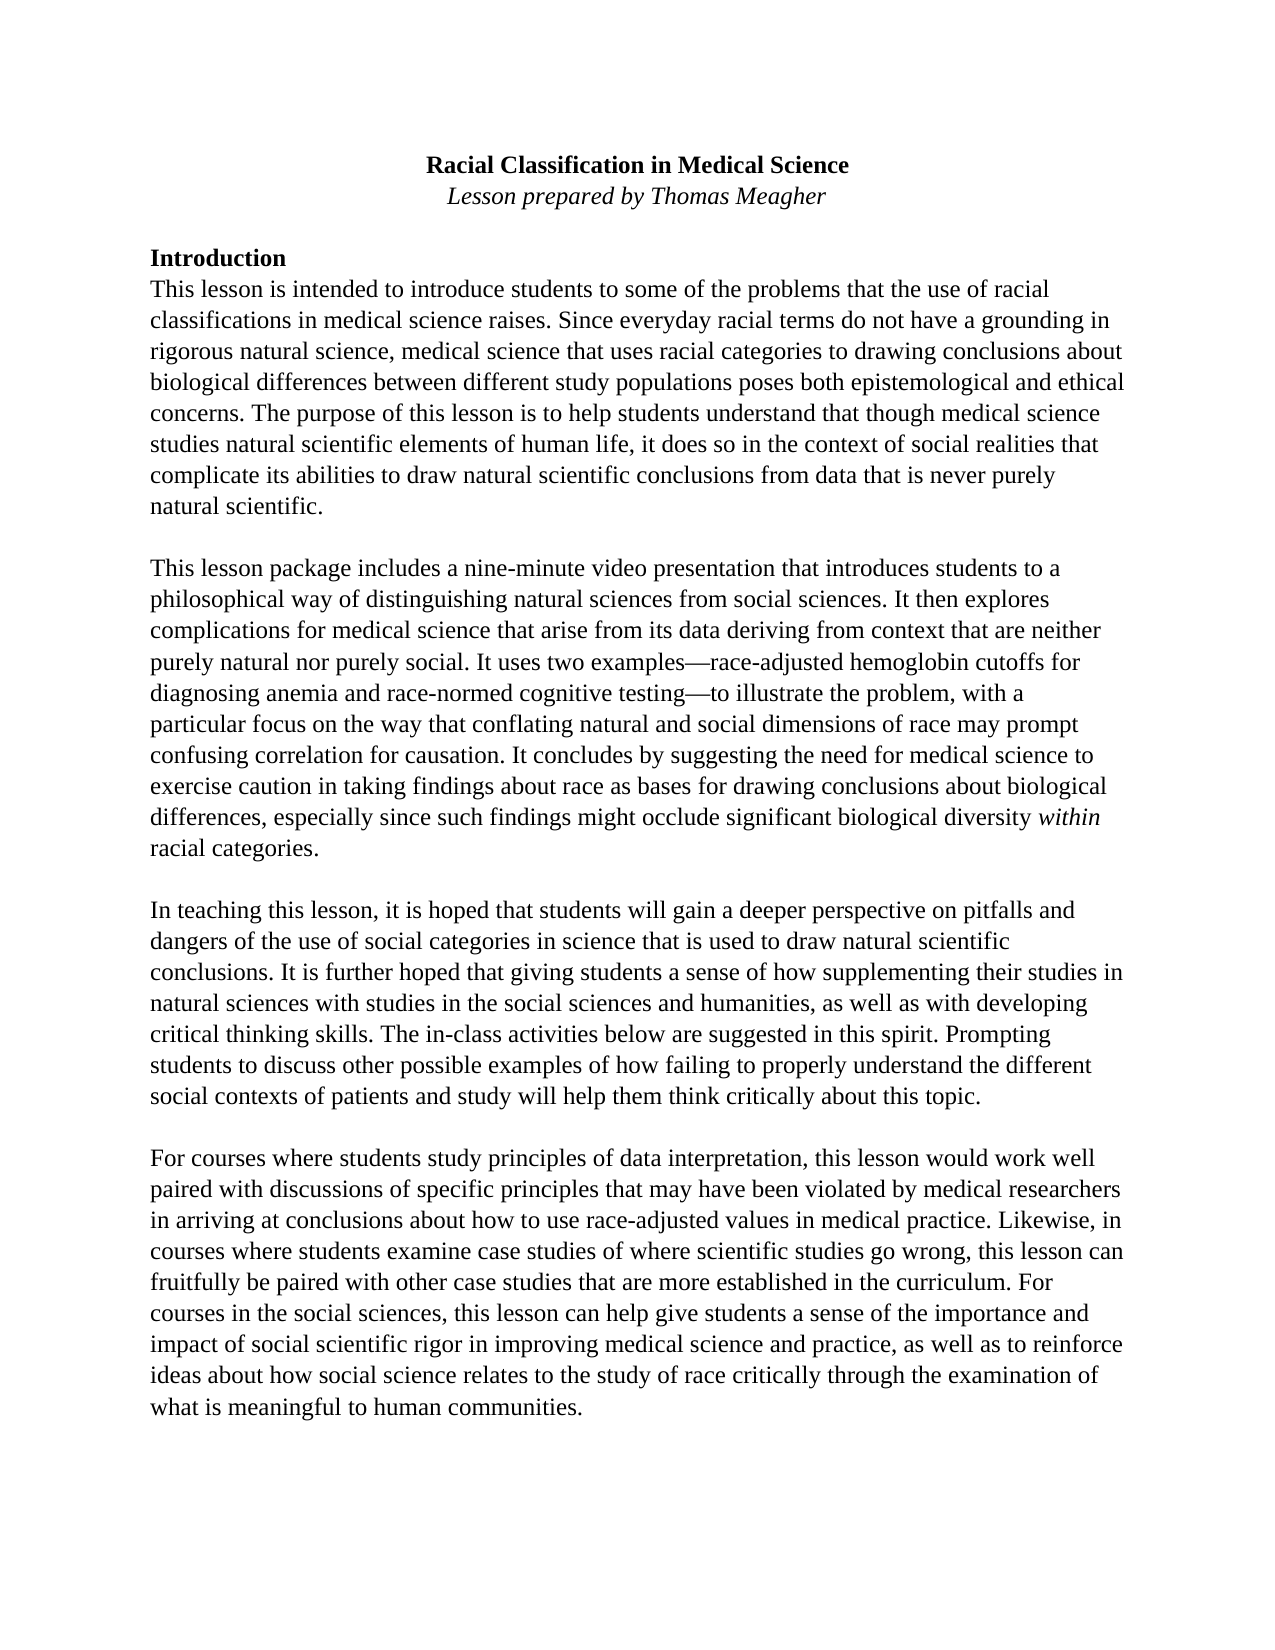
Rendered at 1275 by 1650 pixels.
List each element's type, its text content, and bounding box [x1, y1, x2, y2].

text This lesson package includes a nine-minute video presentation that introduces students to a philosophical way of distinguishing natural sciences from social sciences. It then explores complications for medical science that arise from its data deriving from context that are neither purely natural nor purely social. It uses two examples—race-adjusted hemoglobin cutoffs for diagnosing anemia and race-normed cognitive testing—to illustrate the problem, with a particular focus on the way that conflating natural and social dimensions of race may prompt confusing correlation for causation. It concludes by suggesting the need for medical science to exercise caution in taking findings about race as bases for drawing conclusions about biological differences, especially since such findings might occlude significant biological diversity within racial categories. [150, 553, 1125, 862]
text In teaching this lesson, it is hoped that students will gain a deeper perspective on pitfalls and dangers of the use of social categories in science that is used to draw natural scientific conclusions. It is further hoped that giving students a sense of how supplementing their studies in natural sciences with studies in the social sciences and humanities, as well as with developing critical thinking skills. The in-class activities below are suggested in this spirit. Prompting students to discuss other possible examples of how failing to properly understand the different social contexts of patients and study will help them think critically about this topic. [150, 895, 1125, 1110]
text Lesson prepared by Thomas Meagher [150, 181, 1125, 210]
text Introduction [150, 243, 1125, 272]
text For courses where students study principles of data interpretation, this lesson would work well paired with discussions of specific principles that may have been violated by medical researchers in arriving at conclusions about how to use race-adjusted values in medical practice. Likewise, in courses where students examine case studies of where scientific studies go wrong, this lesson can fruitfully be paired with other case studies that are more established in the curriculum. For courses in the social sciences, this lesson can help give students a sense of the importance and impact of social scientific rigor in improving medical science and practice, as well as to reinforce ideas about how social science relates to the study of race critically through the examination of what is meaningful to human communities. [150, 1143, 1125, 1420]
text Racial Classification in Medical Science [150, 150, 1125, 179]
text This lesson is intended to introduce students to some of the problems that the use of racial classifications in medical science raises. Since everyday racial terms do not have a grounding in rigorous natural science, medical science that uses racial categories to drawing conclusions about biological differences between different study populations poses both epistemological and ethical concerns. The purpose of this lesson is to help students understand that though medical science studies natural scientific elements of human life, it does so in the context of social realities that complicate its abilities to draw natural scientific conclusions from data that is never purely natural scientific. [150, 274, 1125, 520]
